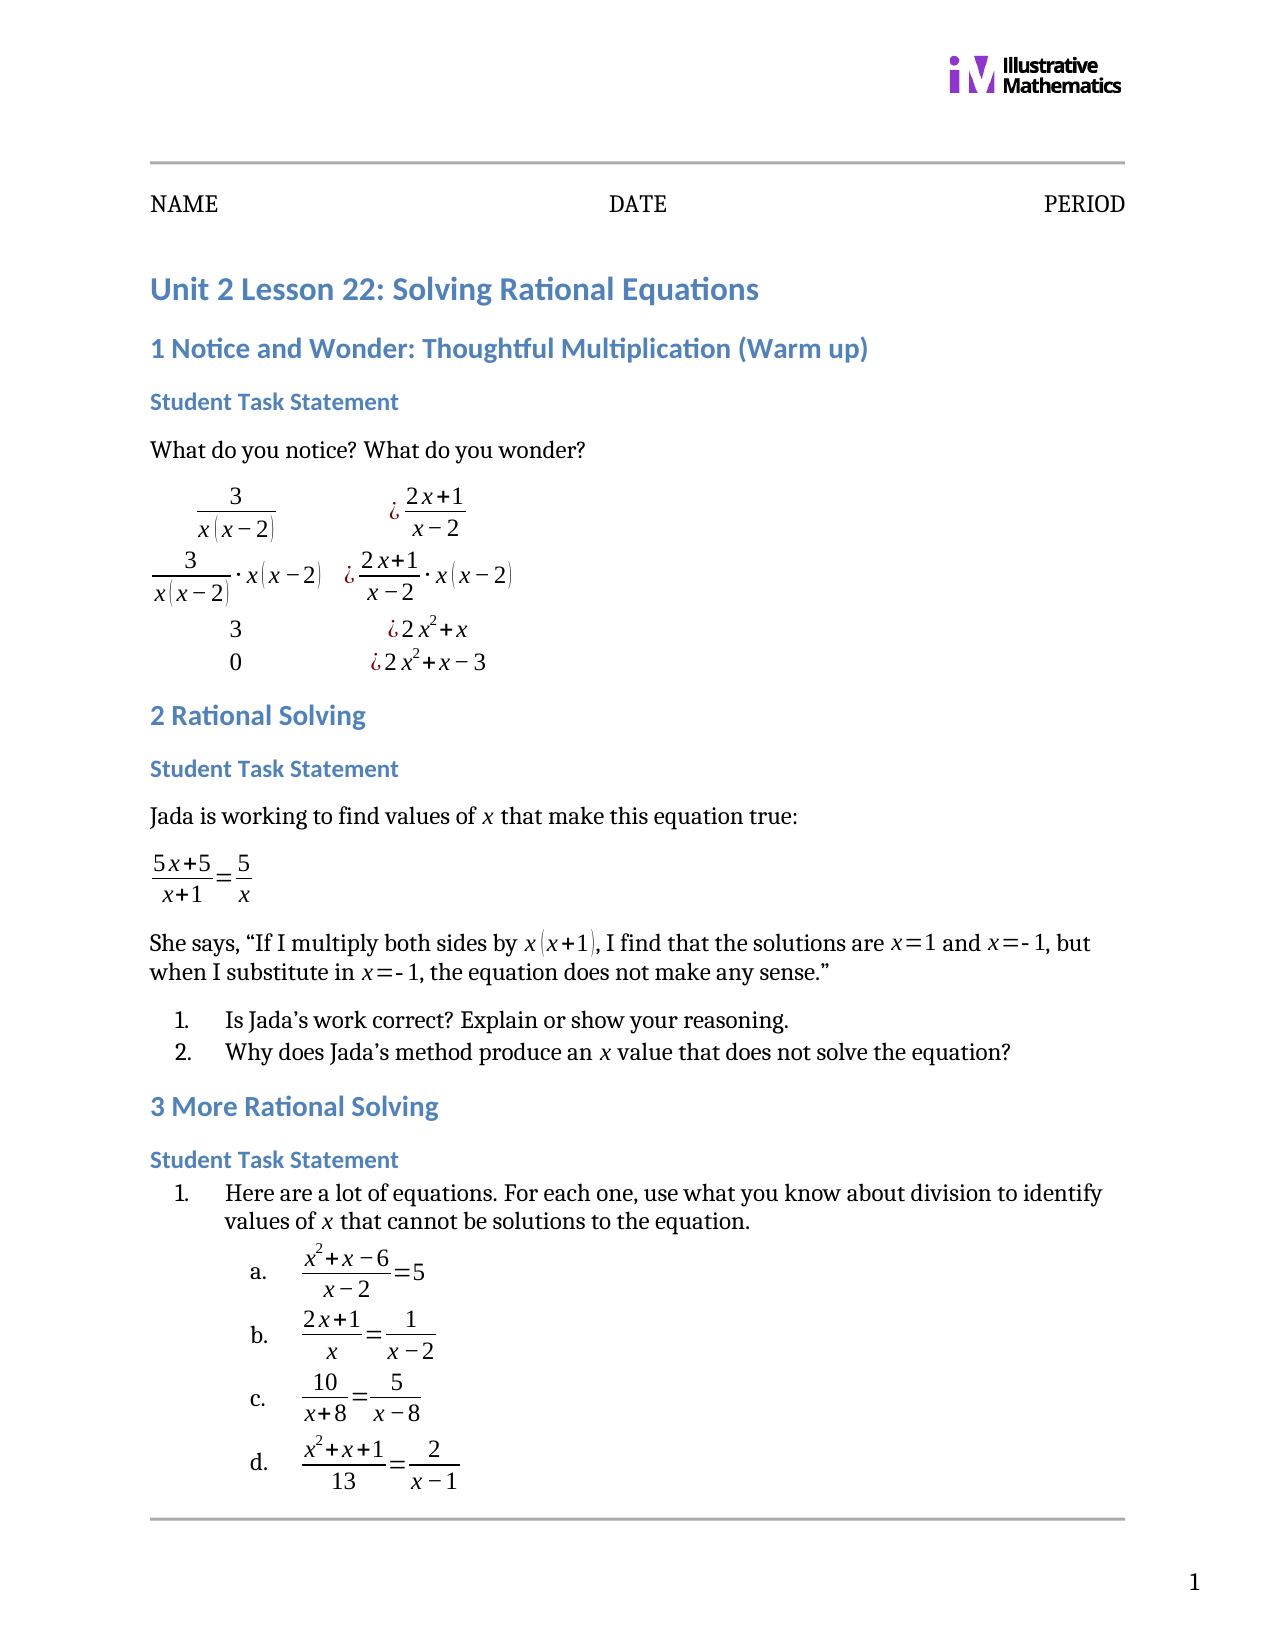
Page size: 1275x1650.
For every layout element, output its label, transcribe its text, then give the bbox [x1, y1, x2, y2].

subtitle 1 Notice and Wonder: Thoughtful Multiplication (Warm up) [150, 330, 1125, 366]
list Is Jada’s work correct? Explain or show your reasoning. [175, 1006, 1125, 1034]
subtitle Student Task Statement [150, 1144, 1125, 1175]
subtitle Student Task Statement [150, 753, 1125, 783]
text What do you notice? What do you wonder? [150, 436, 1125, 464]
subtitle 2 Rational Solving [150, 697, 1125, 732]
text Jada is working to find values of that make this equation true: [150, 802, 1125, 831]
subtitle Unit 2 Lesson 22: Solving Rational Equations [150, 268, 1125, 309]
subtitle Student Task Statement [150, 386, 1125, 417]
list Why does Jada’s method produce an value that does not solve the equation? [175, 1038, 1125, 1067]
list Here are a lot of equations. For each one, use what you know about division to identify values of that cannot be solutions to the equation. [175, 1178, 1125, 1236]
picture [949, 55, 1121, 93]
subtitle 3 More Rational Solving [150, 1088, 1125, 1123]
text She says, “If I multiply both sides by , I find that the solutions are and , but when I substitute in , the equation does not make any sense.” [150, 927, 1125, 987]
